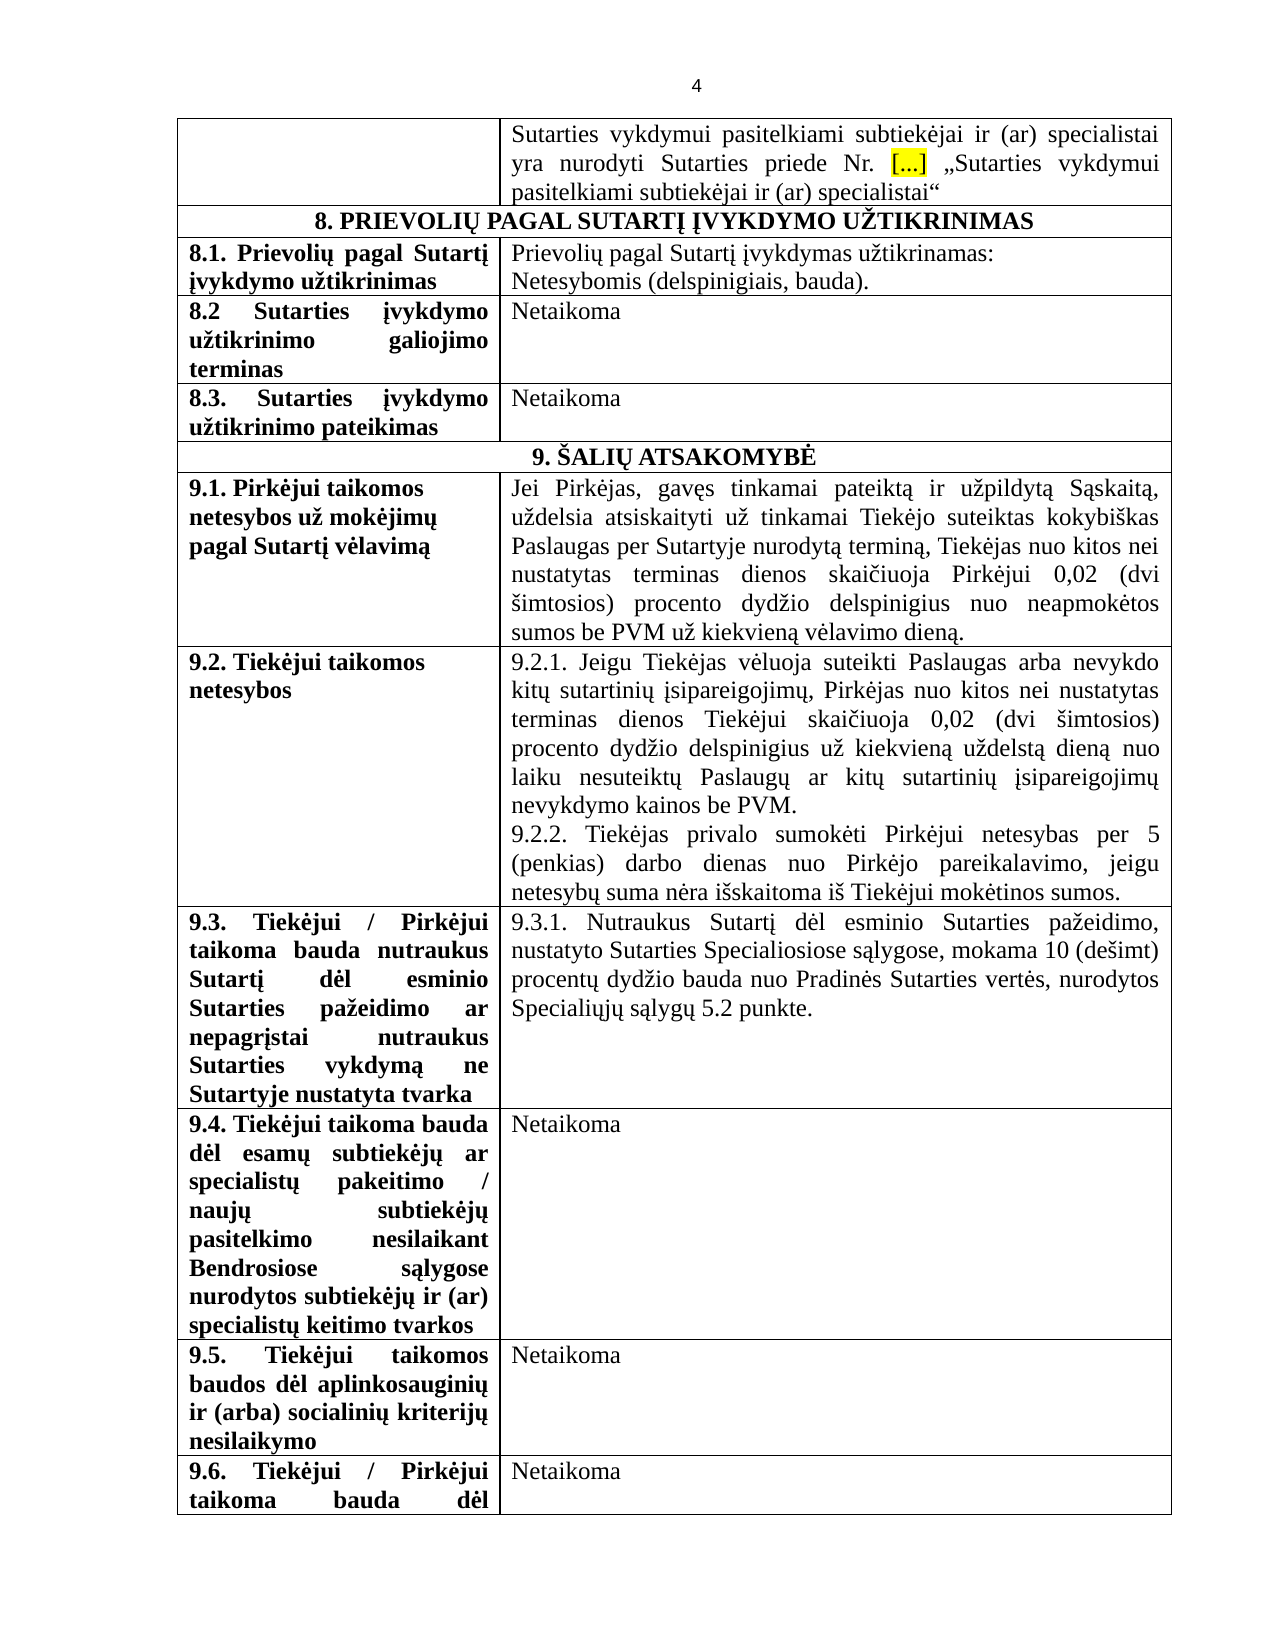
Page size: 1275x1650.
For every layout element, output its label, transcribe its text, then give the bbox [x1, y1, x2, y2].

table_cell Netaikoma [501, 1340, 1171, 1455]
table_cell Jei Pirkėjas, gavęs tinkamai pateiktą ir užpildytą Sąskaitą, uždelsia atsiskaityti už tinkamai Tiekėjo suteiktas kokybiškas Paslaugas per Sutartyje nurodytą terminą, Tiekėjas nuo kitos nei nustatytas terminas dienos skaičiuoja Pirkėjui 0,02 (dvi šimtosios) procento dydžio delspinigius nuo neapmokėtos sumos be PVM už kiekvieną vėlavimo dieną. [501, 473, 1171, 646]
table_cell 9.4. Tiekėjui taikoma bauda dėl esamų subtiekėjų ar specialistų pakeitimo / naujų subtiekėjų pasitelkimo nesilaikant Bendrosiose sąlygose nurodytos subtiekėjų ir (ar) specialistų keitimo tvarkos [178, 1109, 499, 1339]
table_cell 9.3.1. Nutraukus Sutartį dėl esminio Sutarties pažeidimo, nustatyto Sutarties Specialiosiose sąlygose, mokama 10 (dešimt) procentų dydžio bauda nuo Pradinės Sutarties vertės, nurodytos Specialiųjų sąlygų 5.2 punkte. [501, 907, 1171, 1108]
table_cell 9.5. Tiekėjui taikomos baudos dėl aplinkosauginių ir (arba) socialinių kriterijų nesilaikymo [178, 1340, 499, 1455]
table_cell Netaikoma [501, 1456, 1171, 1513]
table_cell Netaikoma [501, 384, 1171, 441]
table_cell Netaikoma [501, 1109, 1171, 1339]
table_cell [178, 1456, 499, 1513]
table_cell 9. ŠALIŲ ATSAKOMYBĖ [178, 442, 1171, 472]
table_cell 9.1. Pirkėjui taikomos netesybos už mokėjimų pagal Sutartį vėlavimą [178, 473, 499, 646]
table_cell 8.3. Sutarties įvykdymo užtikrinimo pateikimas [178, 384, 499, 441]
table_cell Prievolių pagal Sutartį įvykdymas užtikrinamas: Netesybomis (delspinigiais, bauda). [501, 238, 1171, 295]
table_cell Netaikoma [501, 296, 1171, 382]
table_cell 8.2 Sutarties įvykdymo užtikrinimo galiojimo terminas [178, 296, 499, 382]
table_cell 8.1. Prievolių pagal Sutartį įvykdymo užtikrinimas [178, 238, 499, 295]
table_cell 9.3. Tiekėjui / Pirkėjui taikoma bauda nutraukus Sutartį dėl esminio Sutarties pažeidimo ar nepagrįstai nutraukus Sutarties vykdymą ne Sutartyje nustatyta tvarka [178, 907, 499, 1108]
table_cell 8. PRIEVOLIŲ PAGAL SUTARTĮ ĮVYKDYMO UŽTIKRINIMAS [178, 206, 1171, 237]
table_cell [178, 119, 499, 205]
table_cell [501, 119, 1171, 205]
table_cell 9.2. Tiekėjui taikomos netesybos [178, 647, 499, 906]
table_cell 9.2.1. Jeigu Tiekėjas vėluoja suteikti Paslaugas arba nevykdo kitų sutartinių įsipareigojimų, Pirkėjas nuo kitos nei nustatytas terminas dienos Tiekėjui skaičiuoja 0,02 (dvi šimtosios) procento dydžio delspinigius už kiekvieną uždelstą dieną nuo laiku nesuteiktų Paslaugų ar kitų sutartinių įsipareigojimų nevykdymo kainos be PVM. 9.2.2. Tiekėjas privalo sumokėti Pirkėjui netesybas per 5 (penkias) darbo dienas nuo Pirkėjo pareikalavimo, jeigu netesybų suma nėra išskaitoma iš Tiekėjui mokėtinos sumos. [501, 647, 1171, 906]
